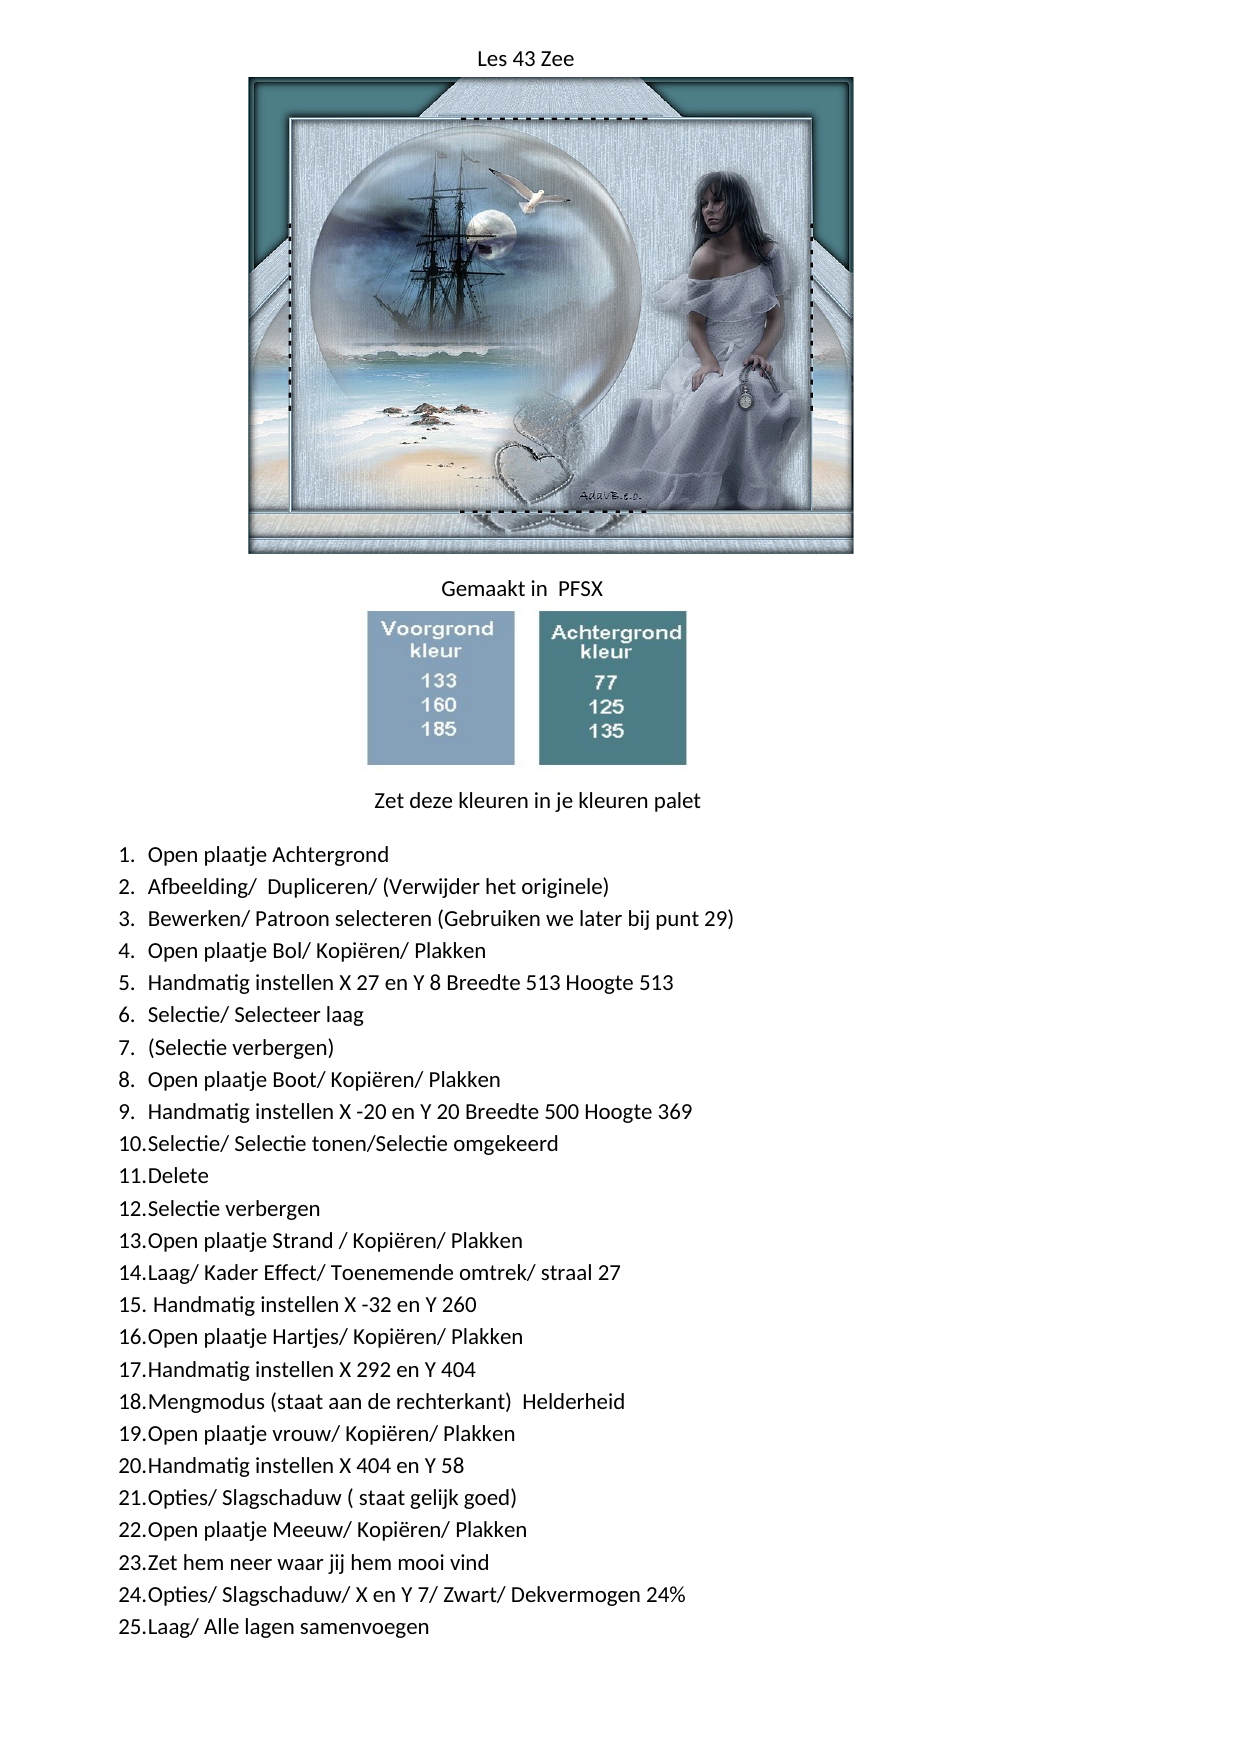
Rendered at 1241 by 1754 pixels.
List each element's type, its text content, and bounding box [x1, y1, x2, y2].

list Handmatig instellen X -20 en Y 20 Breedte 500 Hoogte 369 [118, 1097, 1093, 1125]
text Les 43 Zee [148, 44, 1093, 72]
list Handmatig instellen X -32 en Y 260 [118, 1290, 1093, 1318]
picture [248, 77, 854, 554]
list (Selectie verbergen) [118, 1033, 1093, 1061]
text Gemaakt in PFSX [148, 574, 1093, 603]
list Zet hem neer waar jij hem mooi vind [118, 1548, 1093, 1576]
list Selectie verbergen [118, 1194, 1093, 1222]
list Afbeelding/ Dupliceren/ (Verwijder het originele) [118, 872, 1093, 900]
list Open plaatje Meeuw/ Kopiëren/ Plakken [118, 1516, 1093, 1544]
list Open plaatje Achtergrond [118, 840, 1093, 868]
list Handmatig instellen X 292 en Y 404 [118, 1355, 1093, 1383]
list Open plaatje Hartjes/ Kopiëren/ Plakken [118, 1322, 1093, 1351]
list Opties/ Slagschaduw/ X en Y 7/ Zwart/ Dekvermogen 24% [118, 1580, 1093, 1608]
list Opties/ Slagschaduw ( staat gelijk goed) [118, 1483, 1093, 1511]
list Laag/ Kader Effect/ Toenemende omtrek/ straal 27 [118, 1258, 1093, 1286]
list Open plaatje Boot/ Kopiëren/ Plakken [118, 1065, 1093, 1093]
picture [339, 601, 692, 772]
list Laag/ Alle lagen samenvoegen [118, 1612, 1093, 1640]
list Handmatig instellen X 404 en Y 58 [118, 1451, 1093, 1479]
list Bewerken/ Patroon selecteren (Gebruiken we later bij punt 29) [118, 904, 1093, 932]
text Zet deze kleuren in je kleuren palet [148, 787, 1093, 815]
list Delete [118, 1162, 1093, 1189]
list Selectie/ Selecteer laag [118, 1001, 1093, 1029]
list Selectie/ Selectie tonen/Selectie omgekeerd [118, 1129, 1093, 1157]
list Handmatig instellen X 27 en Y 8 Breedte 513 Hoogte 513 [118, 968, 1093, 996]
list Open plaatje Strand / Kopiëren/ Plakken [118, 1226, 1093, 1254]
list Open plaatje Bol/ Kopiëren/ Plakken [118, 936, 1093, 964]
list Mengmodus (staat aan de rechterkant) Helderheid [118, 1387, 1093, 1415]
list Open plaatje vrouw/ Kopiëren/ Plakken [118, 1419, 1093, 1447]
